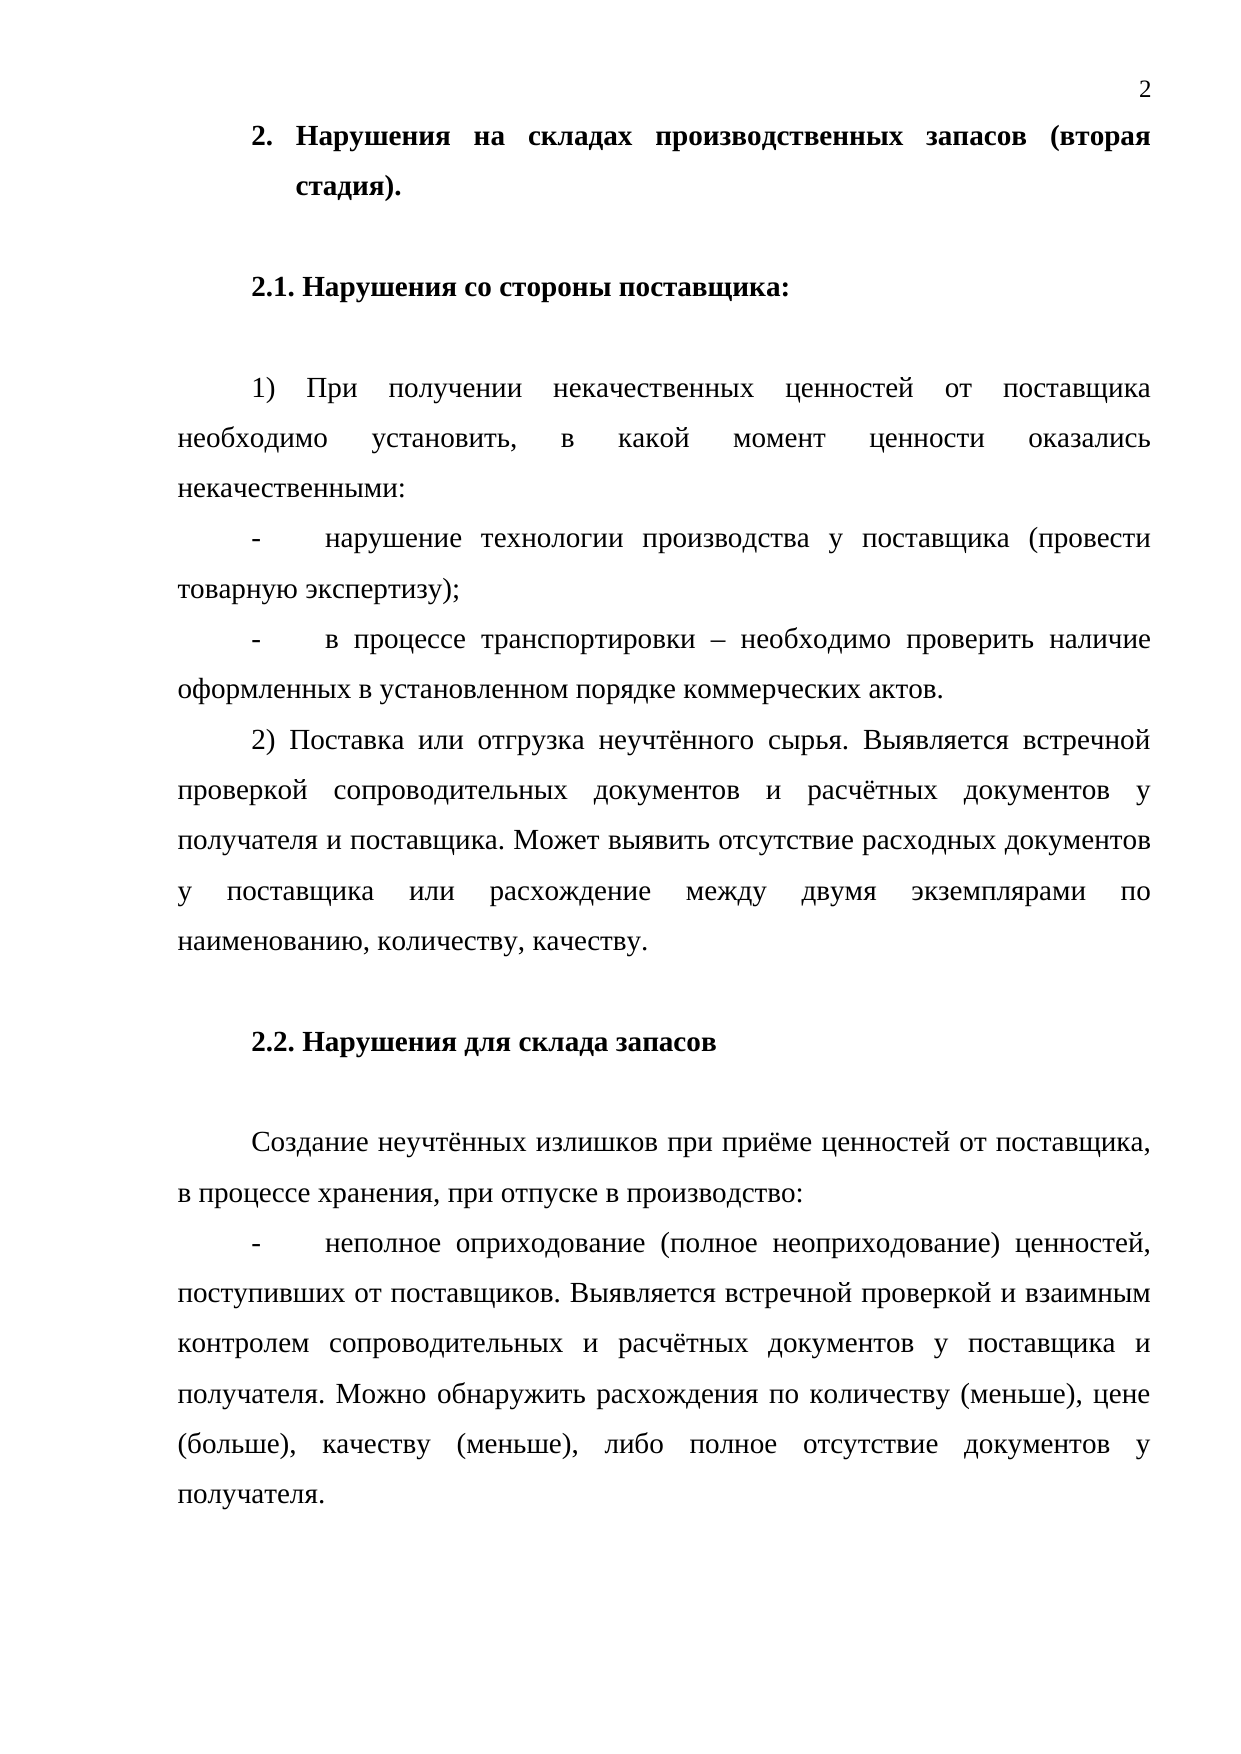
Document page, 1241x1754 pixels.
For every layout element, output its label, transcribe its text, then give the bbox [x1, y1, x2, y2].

text 2) Поставка или отгрузка неучтённого сырья. Выявляется встречной проверкой сопроводительных документов и расчётных документов у получателя и поставщика. Может выявить отсутствие расходных документов у поставщика или расхождение между двумя экземплярами по наименованию, количеству, качеству. [177, 722, 1152, 957]
text 2.2. Нарушения для склада запасов [177, 1024, 1152, 1057]
list в процессе транспортировки – необходимо проверить наличие оформленных в установленном порядке коммерческих актов. [177, 621, 1152, 705]
list нарушение технологии производства у поставщика (провести товарную экспертизу); [177, 521, 1152, 604]
text Создание неучтённых излишков при приёме ценностей от поставщика, в процессе хранения, при отпуске в производство: [177, 1124, 1152, 1208]
list неполное оприходование (полное неоприходование) ценностей, поступивших от поставщиков. Выявляется встречной проверкой и взаимным контролем сопроводительных и расчётных документов у поставщика и получателя. Можно обнаружить расхождения по количеству (меньше), цене (больше), качеству (меньше), либо полное отсутствие документов у получателя. [177, 1225, 1152, 1510]
text 2. Нарушения на складах производственных запасов (вторая стадия). [251, 118, 1152, 202]
text 2.1. Нарушения со стороны поставщика: [177, 269, 1152, 303]
text 1) При получении некачественных ценностей от поставщика необходимо установить, в какой момент ценности оказались некачественными: [177, 370, 1152, 504]
